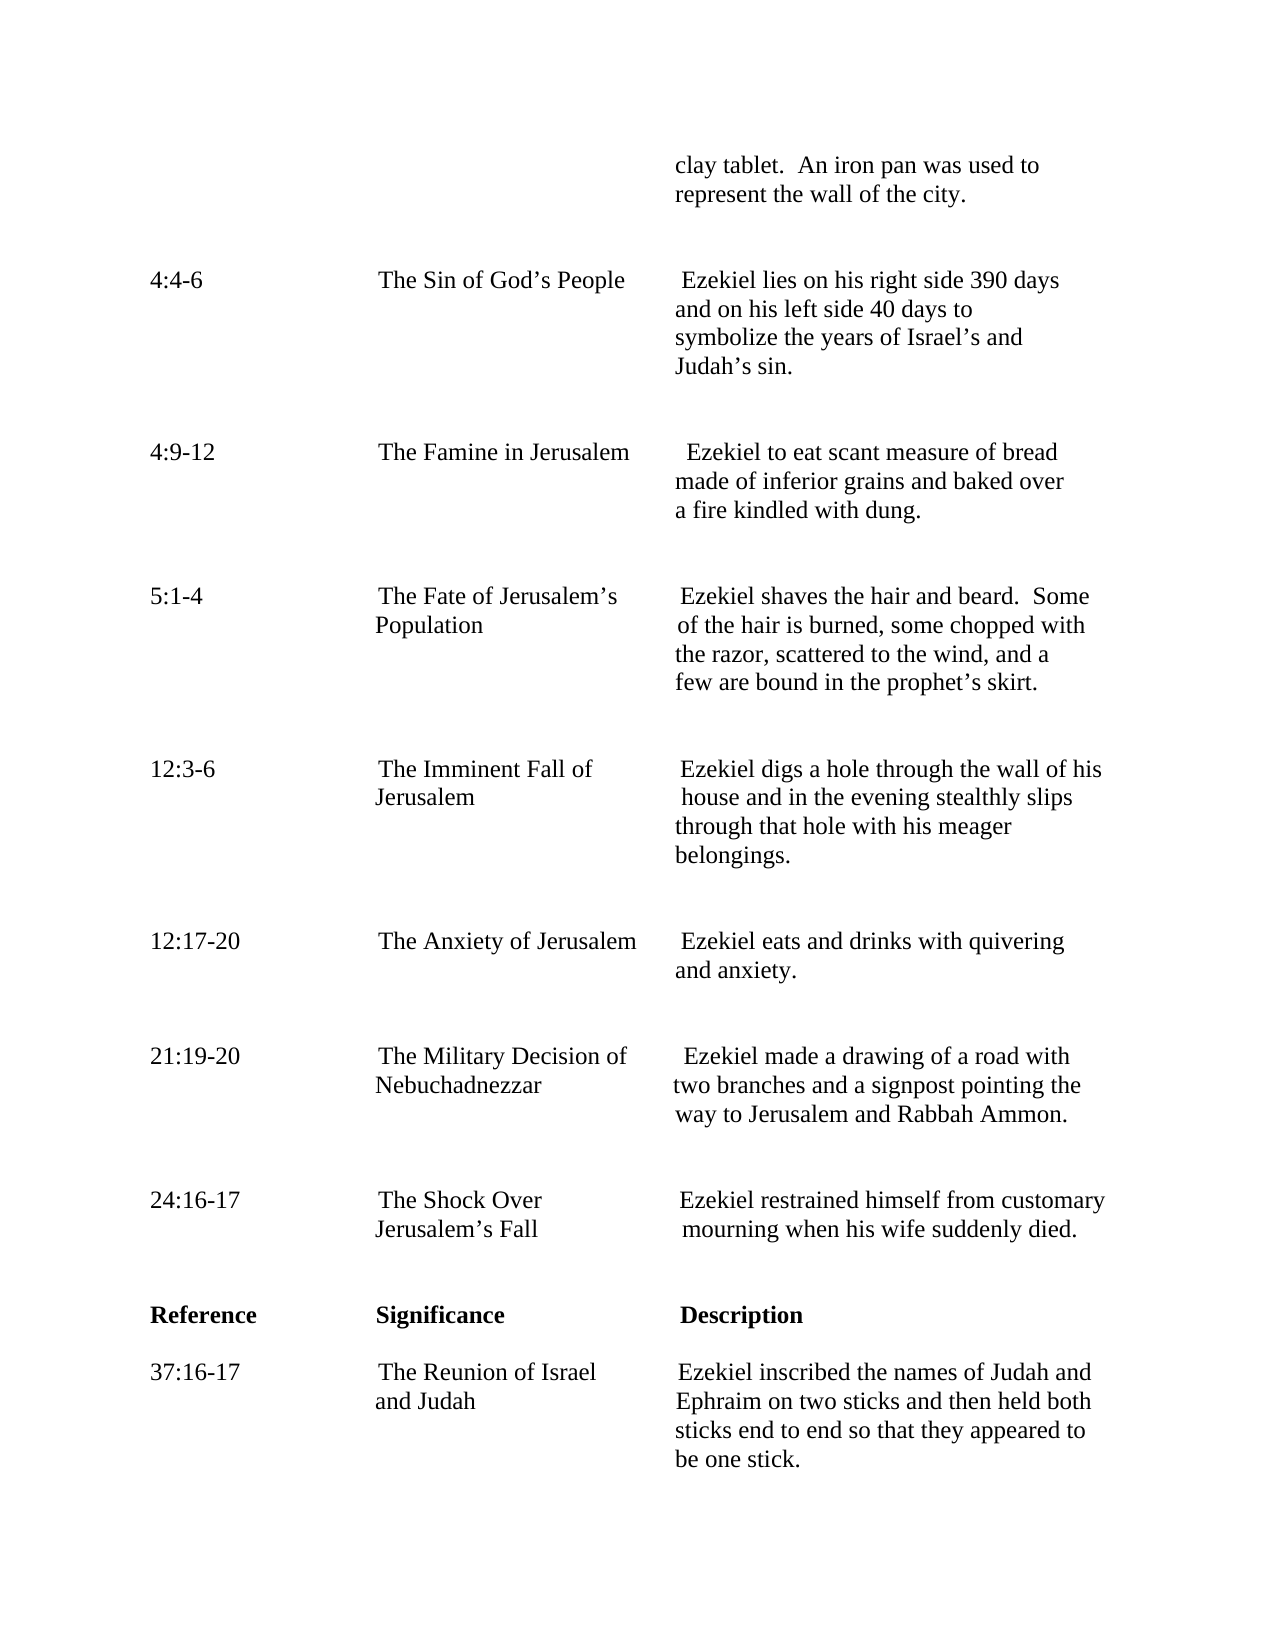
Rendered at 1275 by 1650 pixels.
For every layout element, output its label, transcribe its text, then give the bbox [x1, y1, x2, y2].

text 12:17-20 The Anxiety of Jerusalem Ezekiel eats and drinks with quivering [150, 926, 1125, 955]
text symbolize the years of Israel’s and [150, 322, 1125, 351]
text way to Jerusalem and Rabbah Ammon. [150, 1099, 1125, 1127]
text made of inferior grains and baked over [150, 466, 1125, 495]
text and on his left side 40 days to [150, 294, 1125, 322]
text 4:9-12 The Famine in Jerusalem Ezekiel to eat scant measure of bread [150, 437, 1125, 466]
text 12:3-6 The Imminent Fall of Ezekiel digs a hole through the wall of his [150, 754, 1125, 782]
text Nebuchadnezzar two branches and a signpost pointing the [150, 1070, 1125, 1099]
text through that hole with his meager [150, 811, 1125, 840]
text clay tablet. An iron pan was used to [150, 150, 1125, 179]
text Jerusalem house and in the evening stealthly slips [150, 782, 1125, 811]
text Judah’s sin. [150, 351, 1125, 380]
text 24:16-17 The Shock Over Ezekiel restrained himself from customary [150, 1185, 1125, 1214]
text sticks end to end so that they appeared to [150, 1415, 1125, 1444]
text a fire kindled with dung. [150, 495, 1125, 524]
text 4:4-6 The Sin of God’s People Ezekiel lies on his right side 390 days [150, 265, 1125, 294]
text and anxiety. [150, 955, 1125, 984]
text be one stick. [150, 1444, 1125, 1472]
text Jerusalem’s Fall mourning when his wife suddenly died. [150, 1214, 1125, 1242]
text 5:1-4 The Fate of Jerusalem’s Ezekiel shaves the hair and beard. Some [150, 581, 1125, 610]
text and Judah Ephraim on two sticks and then held both [150, 1386, 1125, 1415]
text belongings. [150, 840, 1125, 869]
text Reference Significance Description [150, 1300, 1125, 1329]
text few are bound in the prophet’s skirt. [150, 667, 1125, 696]
text Population of the hair is burned, some chopped with [150, 610, 1125, 639]
text 37:16-17 The Reunion of Israel Ezekiel inscribed the names of Judah and [150, 1357, 1125, 1386]
text represent the wall of the city. [150, 179, 1125, 207]
text 21:19-20 The Military Decision of Ezekiel made a drawing of a road with [150, 1041, 1125, 1070]
text the razor, scattered to the wind, and a [150, 639, 1125, 667]
